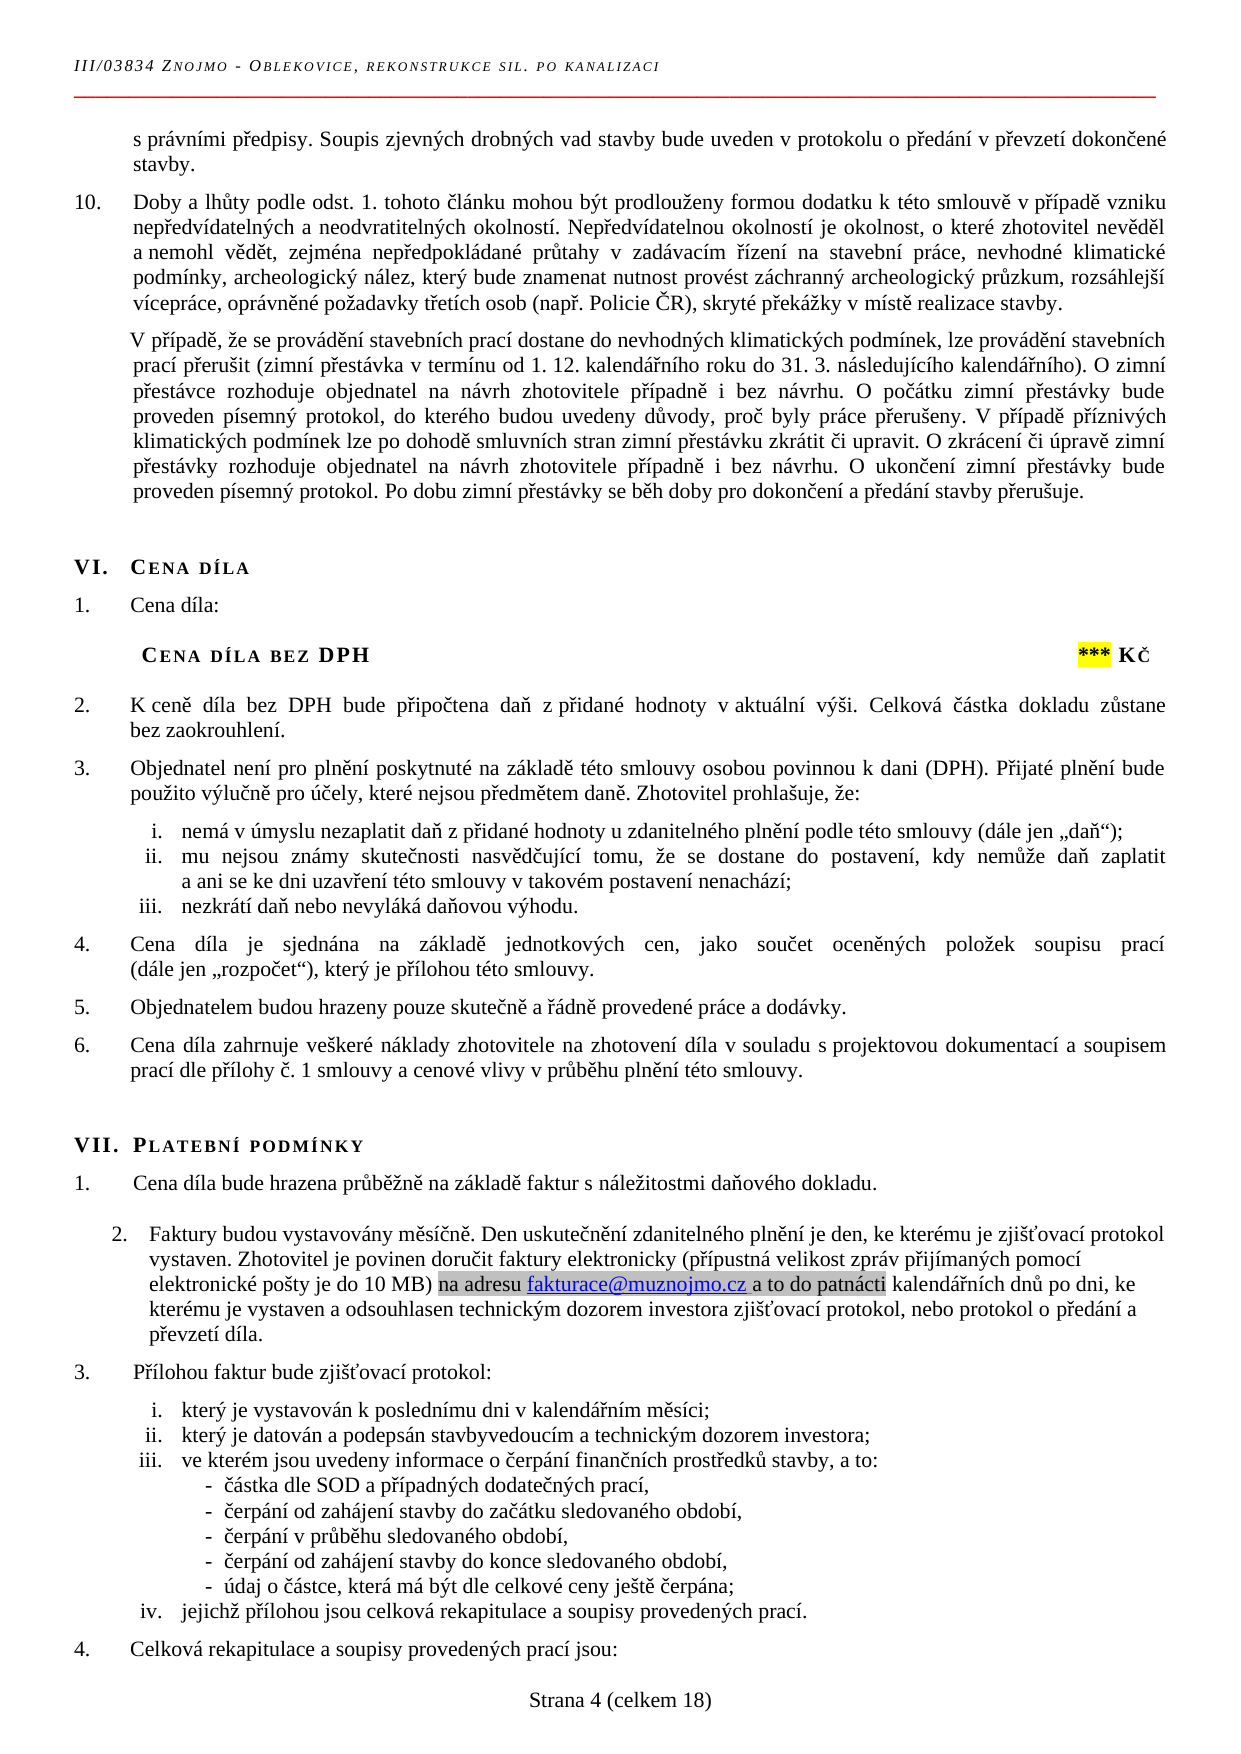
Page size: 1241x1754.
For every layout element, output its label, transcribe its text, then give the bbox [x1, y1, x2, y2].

list K ceně díla bez DPH bude připočtena daň z přidané hodnoty v aktuální výši. Celková částka dokladu zůstane bez zaokrouhlení. [74, 692, 1167, 742]
table_header Cena díla bez DPH [130, 629, 824, 679]
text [74, 126, 1167, 176]
list Cena díla zahrnuje veškeré náklady zhotovitele na zhotovení díla v souladu s projektovou dokumentací a soupisem prací dle přílohy č. 1 smlouvy a cenové vlivy v průběhu plnění této smlouvy. [74, 1032, 1167, 1082]
list Přílohou faktur bude zjišťovací protokol: [74, 1359, 1167, 1384]
list Cena díla je sjednána na základě jednotkových cen, jako součet oceněných položek soupisu prací (dále jen „rozpočet“), který je přílohou této smlouvy. [74, 931, 1167, 982]
table_header *** Kč [824, 629, 1161, 679]
text V případě, že se provádění stavebních prací dostane do nevhodných klimatických podmínek, lze provádění stavebních prací přerušit (zimní přestávka v termínu od 1. 12. kalendářního roku do 31. 3. následujícího kalendářního). O zimní přestávce rozhoduje objednatel na návrh zhotovitele případně i bez návrhu. O počátku zimní přestávky bude proveden písemný protokol, do kterého budou uvedeny důvody, proč byly práce přerušeny. V případě příznivých klimatických podmínek lze po dohodě smluvních stran zimní přestávku zkrátit či upravit. O zkrácení či úpravě zimní přestávky rozhoduje objednatel na návrh zhotovitele případně i bez návrhu. O ukončení zimní přestávky bude proveden písemný protokol. Po dobu zimní přestávky se běh doby pro dokončení a předání stavby přerušuje. [74, 327, 1167, 504]
list ve kterém jsou uvedeny informace o čerpání finančních prostředků stavby, a to: [162, 1447, 1167, 1472]
list Objednatel není pro plnění poskytnuté na základě této smlouvy osobou povinnou k dani (DPH). Přijaté plnění bude použito výlučně pro účely, které nejsou předmětem daně. Zhotovitel prohlašuje, že: [74, 755, 1167, 805]
list částka dle SOD a případných dodatečných prací, [205, 1472, 1167, 1498]
list údaj o částce, která má být dle celkové ceny ještě čerpána; [205, 1573, 1167, 1598]
list Platební podmínky [74, 1132, 1167, 1158]
list Faktury budou vystavovány měsíčně. Den uskutečnění zdanitelného plnění je den, ke kterému je zjišťovací protokol vystaven. Zhotovitel je povinen doručit faktury elektronicky (přípustná velikost zpráv přijímaných pomocí elektronické pošty je do 10 MB) na adresu fakturace@muznojmo.cz a to do patnácti kalendářních dnů po dni, ke kterému je vystaven a odsouhlasen technickým dozorem investora zjišťovací protokol, nebo protokol o předání a převzetí díla. [111, 1221, 1167, 1347]
list čerpání v průběhu sledovaného období, [205, 1523, 1167, 1548]
list Cena díla [74, 554, 1167, 579]
list Cena díla: [74, 592, 1167, 617]
text 10. Doby a lhůty podle odst. 1. tohoto článku mohou být prodlouženy formou dodatku k této smlouvě v případě vzniku nepředvídatelných a neodvratitelných okolností. Nepředvídatelnou okolností je okolnost, o které zhotovitel nevěděl a nemohl vědět, zejména nepředpokládané průtahy v zadávacím řízení na stavební práce, nevhodné klimatické podmínky, archeologický nález, který bude znamenat nutnost provést záchranný archeologický průzkum, rozsáhlejší vícepráce, oprávněné požadavky třetích osob (např. Policie ČR), skryté překážky v místě realizace stavby. [74, 189, 1167, 315]
list jejichž přílohou jsou celková rekapitulace a soupisy provedených prací. [162, 1598, 1167, 1624]
list čerpání od zahájení stavby do začátku sledovaného období, [205, 1498, 1167, 1523]
list mu nejsou známy skutečnosti nasvědčující tomu, že se dostane do postavení, kdy nemůže daň zaplatit a ani se ke dni uzavření této smlouvy v takovém postavení nenachází; [162, 843, 1167, 893]
list nezkrátí daň nebo nevyláká daňovou výhodu. [162, 893, 1167, 919]
list Cena díla bude hrazena průběžně na základě faktur s náležitostmi daňového dokladu. [74, 1170, 1167, 1195]
list nemá v úmyslu nezaplatit daň z přidané hodnoty u zdanitelného plnění podle této smlouvy (dále jen „daň“); [162, 818, 1167, 843]
list který je vystavován k poslednímu dni v kalendářním měsíci; [162, 1397, 1167, 1422]
list čerpání od zahájení stavby do konce sledovaného období, [205, 1548, 1167, 1573]
list Objednatelem budou hrazeny pouze skutečně a řádně provedené práce a dodávky. [74, 994, 1167, 1019]
list který je datován a podepsán stavbyvedoucím a technickým dozorem investora; [162, 1422, 1167, 1447]
list Celková rekapitulace a soupisy provedených prací jsou: [74, 1636, 1167, 1661]
